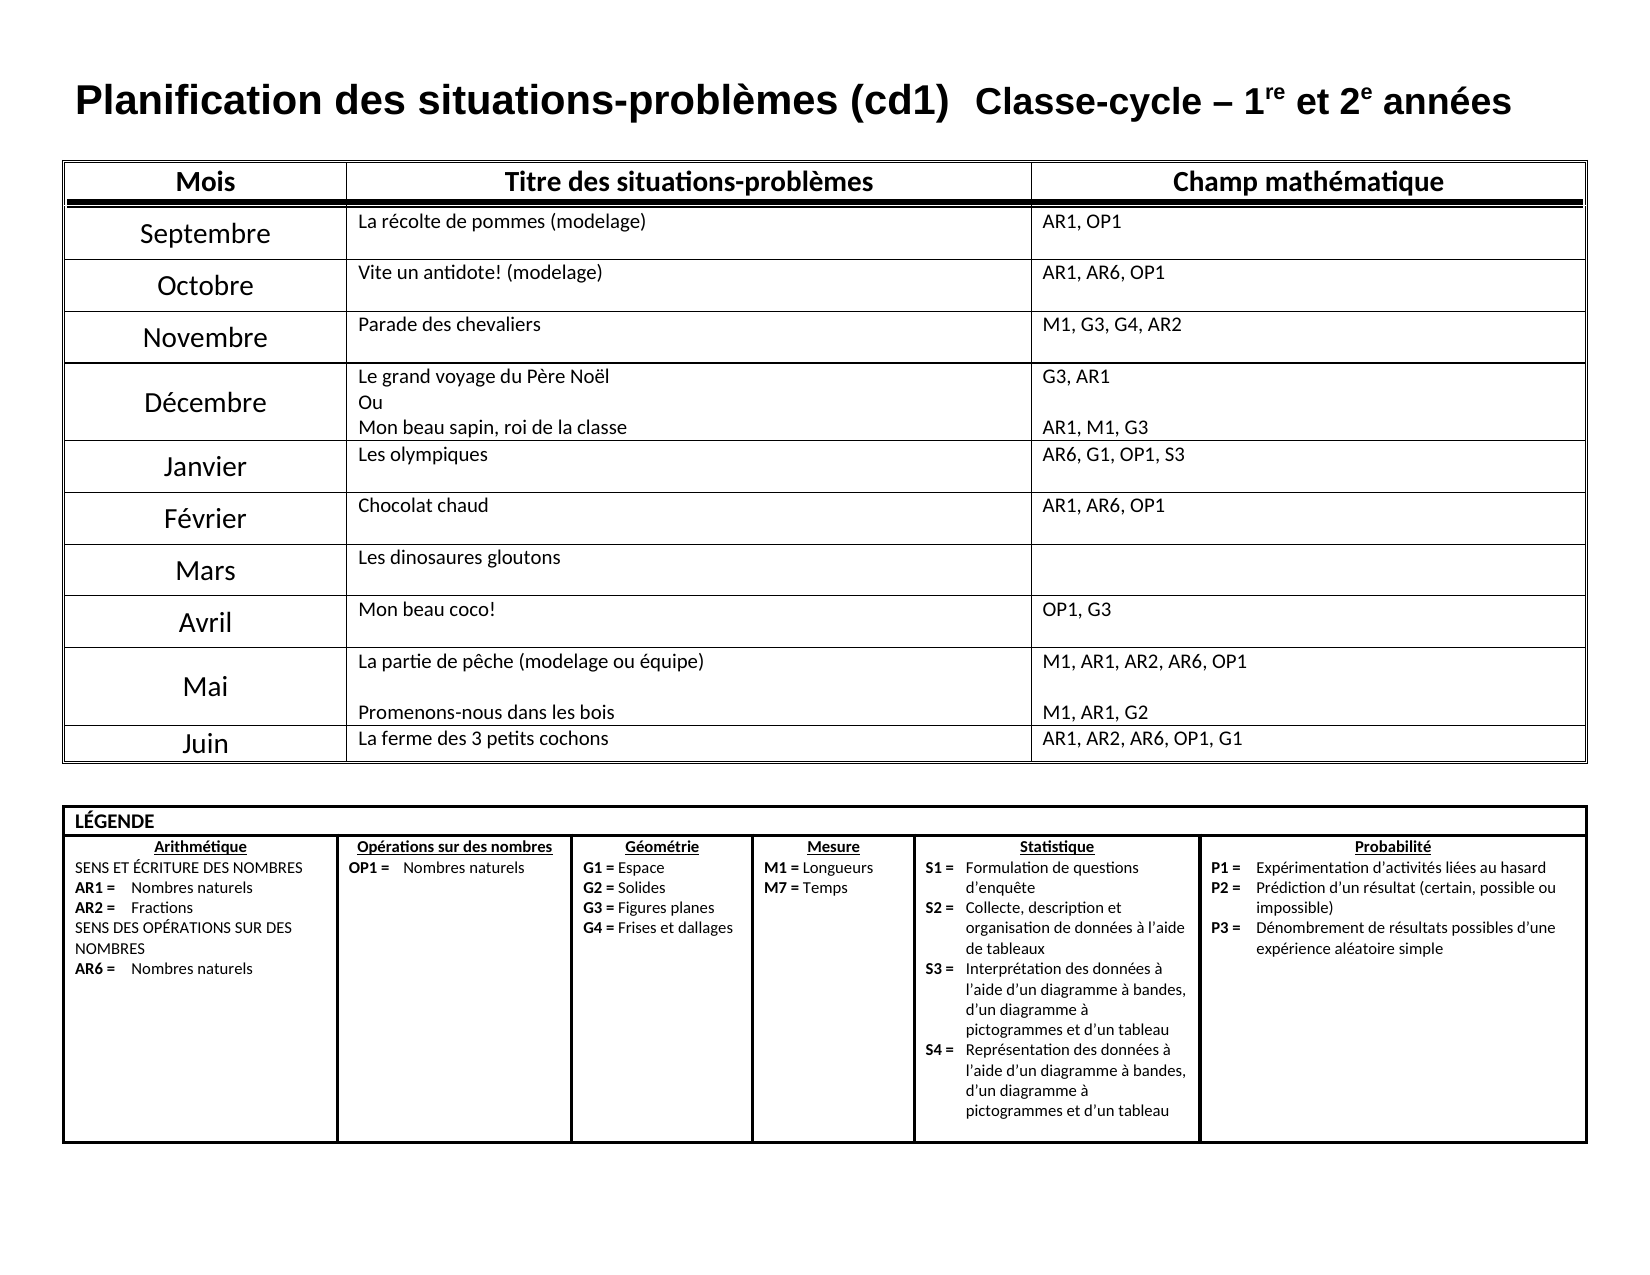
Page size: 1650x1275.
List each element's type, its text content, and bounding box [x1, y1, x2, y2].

table_cell La partie de pêche (modelage ou équipe) Promenons-nous dans les bois [347, 648, 1031, 724]
table_cell Mai [65, 648, 346, 724]
table_cell AR6, G1, OP1, S3 [1032, 441, 1585, 492]
table_cell Le grand voyage du Père Noël Ou Mon beau sapin, roi de la classe [347, 364, 1031, 440]
table_cell M1, AR1, AR2, AR6, OP1 M1, AR1, G2 [1032, 648, 1585, 724]
table_cell Décembre [65, 364, 346, 440]
table_header Titre des situations-problèmes [347, 163, 1031, 198]
table_cell Avril [65, 596, 346, 647]
table_cell Statistique S1 = Formulation de questions d’enquête S2 = Collecte, description et organisation de données à l’aide de tableaux S3 = Interprétation des données à l’aide d’un diagramme à bandes, d’un diagramme à pictogrammes et d’un tableau S4 = Représentation des données à l’aide d’un diagramme à bandes, d’un diagramme à pictogrammes et d’un tableau [916, 837, 1198, 1141]
table_header Mois [65, 163, 346, 198]
table_cell OP1, G3 [1032, 596, 1585, 647]
table_cell Chocolat chaud [347, 493, 1031, 543]
table_cell AR1, AR6, OP1 [1032, 260, 1585, 311]
table_cell AR1, AR2, AR6, OP1, G1 [1032, 726, 1585, 761]
table_cell La récolte de pommes (modelage) [347, 208, 1031, 259]
text Planification des situations-problèmes (cd1) Classe-cycle – 1re et 2e années [75, 75, 1575, 123]
table_cell Les olympiques [347, 441, 1031, 492]
table_cell Juin [65, 726, 346, 761]
table_cell Parade des chevaliers [347, 312, 1031, 362]
table_cell Mars [65, 545, 346, 595]
table_cell Novembre [65, 312, 346, 362]
table_cell Probabilité P1 = Expérimentation d’activités liées au hasard P2 = Prédiction d’un résultat (certain, possible ou impossible) P3 = Dénombrement de résultats possibles d’une expérience aléatoire simple [1202, 837, 1585, 1141]
table_cell Vite un antidote! (modelage) [347, 260, 1031, 311]
table_cell [1032, 545, 1585, 595]
table_cell Février [65, 493, 346, 543]
table_cell Les dinosaures gloutons [347, 545, 1031, 595]
table_cell Arithmétique SENS ET ÉCRITURE DES NOMBRES AR1 = Nombres naturels AR2 = Fractions SENS DES OPÉRATIONS SUR DES NOMBRES AR6 = Nombres naturels [65, 837, 336, 1141]
table_cell La ferme des 3 petits cochons [347, 726, 1031, 761]
table_cell AR1, AR6, OP1 [1032, 493, 1585, 543]
table_header Légende [65, 808, 1585, 833]
table_cell AR1, OP1 [1032, 199, 1586, 259]
table_cell Opérations sur des nombres OP1 = Nombres naturels [339, 837, 570, 1141]
table_header Champ mathématique [1032, 163, 1585, 198]
table_cell Mesure M1 = Longueurs M7 = Temps [754, 837, 913, 1141]
table_cell Janvier [65, 441, 346, 492]
table_cell Mon beau coco! [347, 596, 1031, 647]
table_cell M1, G3, G4, AR2 [1032, 312, 1585, 362]
table_cell Octobre [65, 260, 346, 311]
table_cell Géométrie G1 = Espace G2 = Solides G3 = Figures planes G4 = Frises et dallages [573, 837, 751, 1141]
table_cell Septembre [64, 199, 346, 259]
table_cell G3, AR1 AR1, M1, G3 [1032, 364, 1585, 440]
